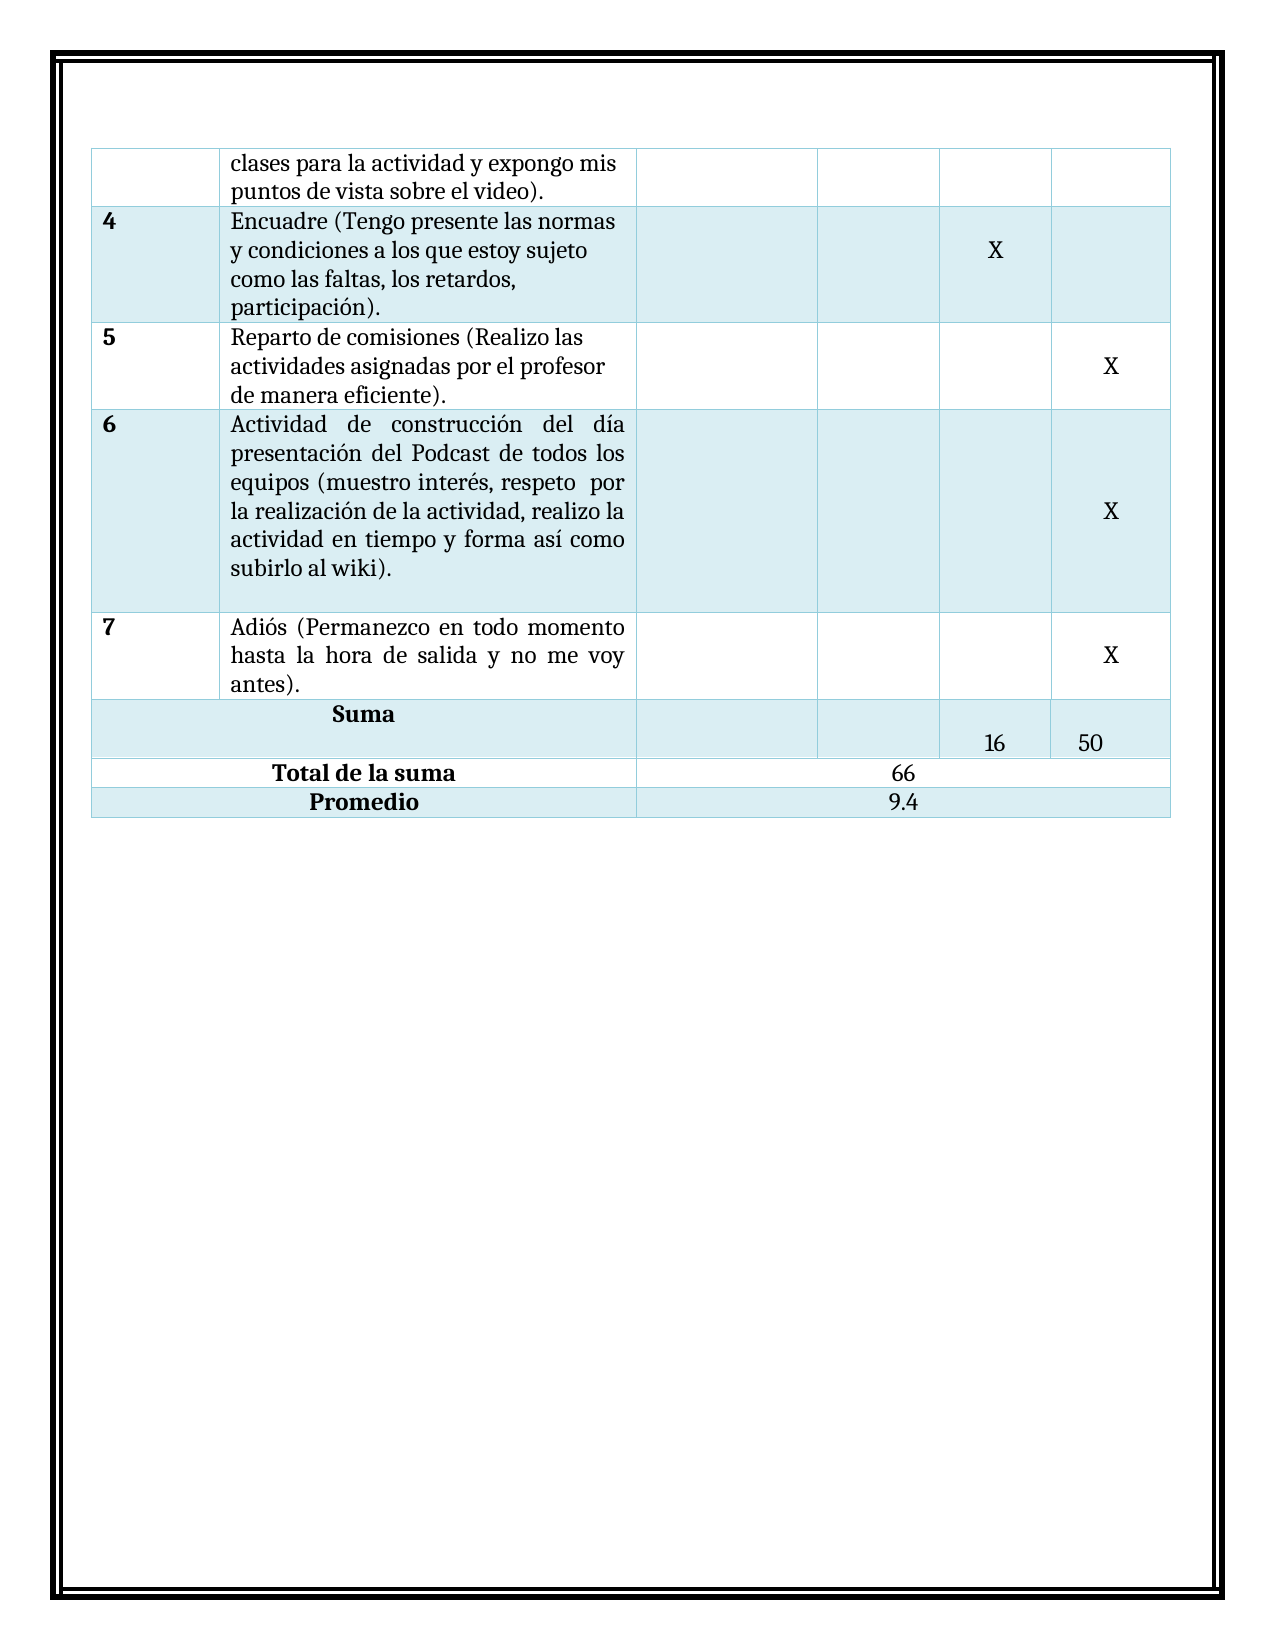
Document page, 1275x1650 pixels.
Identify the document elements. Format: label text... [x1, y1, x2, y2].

table_cell [637, 700, 817, 757]
table_cell [940, 410, 1051, 612]
table_cell 6 [92, 410, 219, 612]
table_cell Encuadre (Tengo presente las normas y condiciones a los que estoy sujeto como las faltas, los retardos, participación). [220, 207, 636, 322]
table_cell X [1052, 410, 1170, 612]
table_cell Reparto de comisiones (Realizo las actividades asignadas por el profesor de manera eficiente). [220, 323, 636, 409]
table_cell 3 [92, 149, 219, 206]
table_cell [637, 207, 817, 322]
table_cell [818, 410, 939, 612]
table_cell [818, 207, 939, 322]
table_cell X [1052, 613, 1170, 699]
table_cell X [1052, 323, 1170, 409]
table_cell Actividad de construcción del día presentación del Podcast de todos los equipos (muestro interés, respeto por la realización de la actividad, realizo la actividad en tiempo y forma así como subirlo al wiki). [220, 410, 636, 612]
table_cell 50 [1051, 700, 1170, 757]
table_cell 16 [940, 700, 1050, 757]
table_cell Total de la suma [92, 759, 636, 787]
table_cell 66 [637, 759, 1170, 787]
table_cell 9.4 [637, 788, 1170, 817]
table_cell [818, 323, 939, 409]
table_cell [818, 613, 939, 699]
table_cell [637, 613, 817, 699]
table_cell Promedio [92, 788, 636, 817]
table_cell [220, 149, 636, 206]
table_cell [637, 410, 817, 612]
table_cell [940, 613, 1051, 699]
table_cell 4 [92, 207, 219, 322]
table_cell 7 [92, 613, 219, 699]
table_cell [818, 149, 939, 206]
table_cell Suma [92, 700, 636, 757]
table_cell X [940, 149, 1051, 206]
table_cell [1052, 207, 1170, 322]
table_cell Adiós (Permanezco en todo momento hasta la hora de salida y no me voy antes). [220, 613, 636, 699]
table_cell [637, 149, 817, 206]
table_cell 5 [92, 323, 219, 409]
table_cell X [940, 207, 1051, 322]
table_cell [818, 700, 939, 757]
table_cell [940, 323, 1051, 409]
table_cell [637, 323, 817, 409]
table_cell [1052, 149, 1170, 206]
